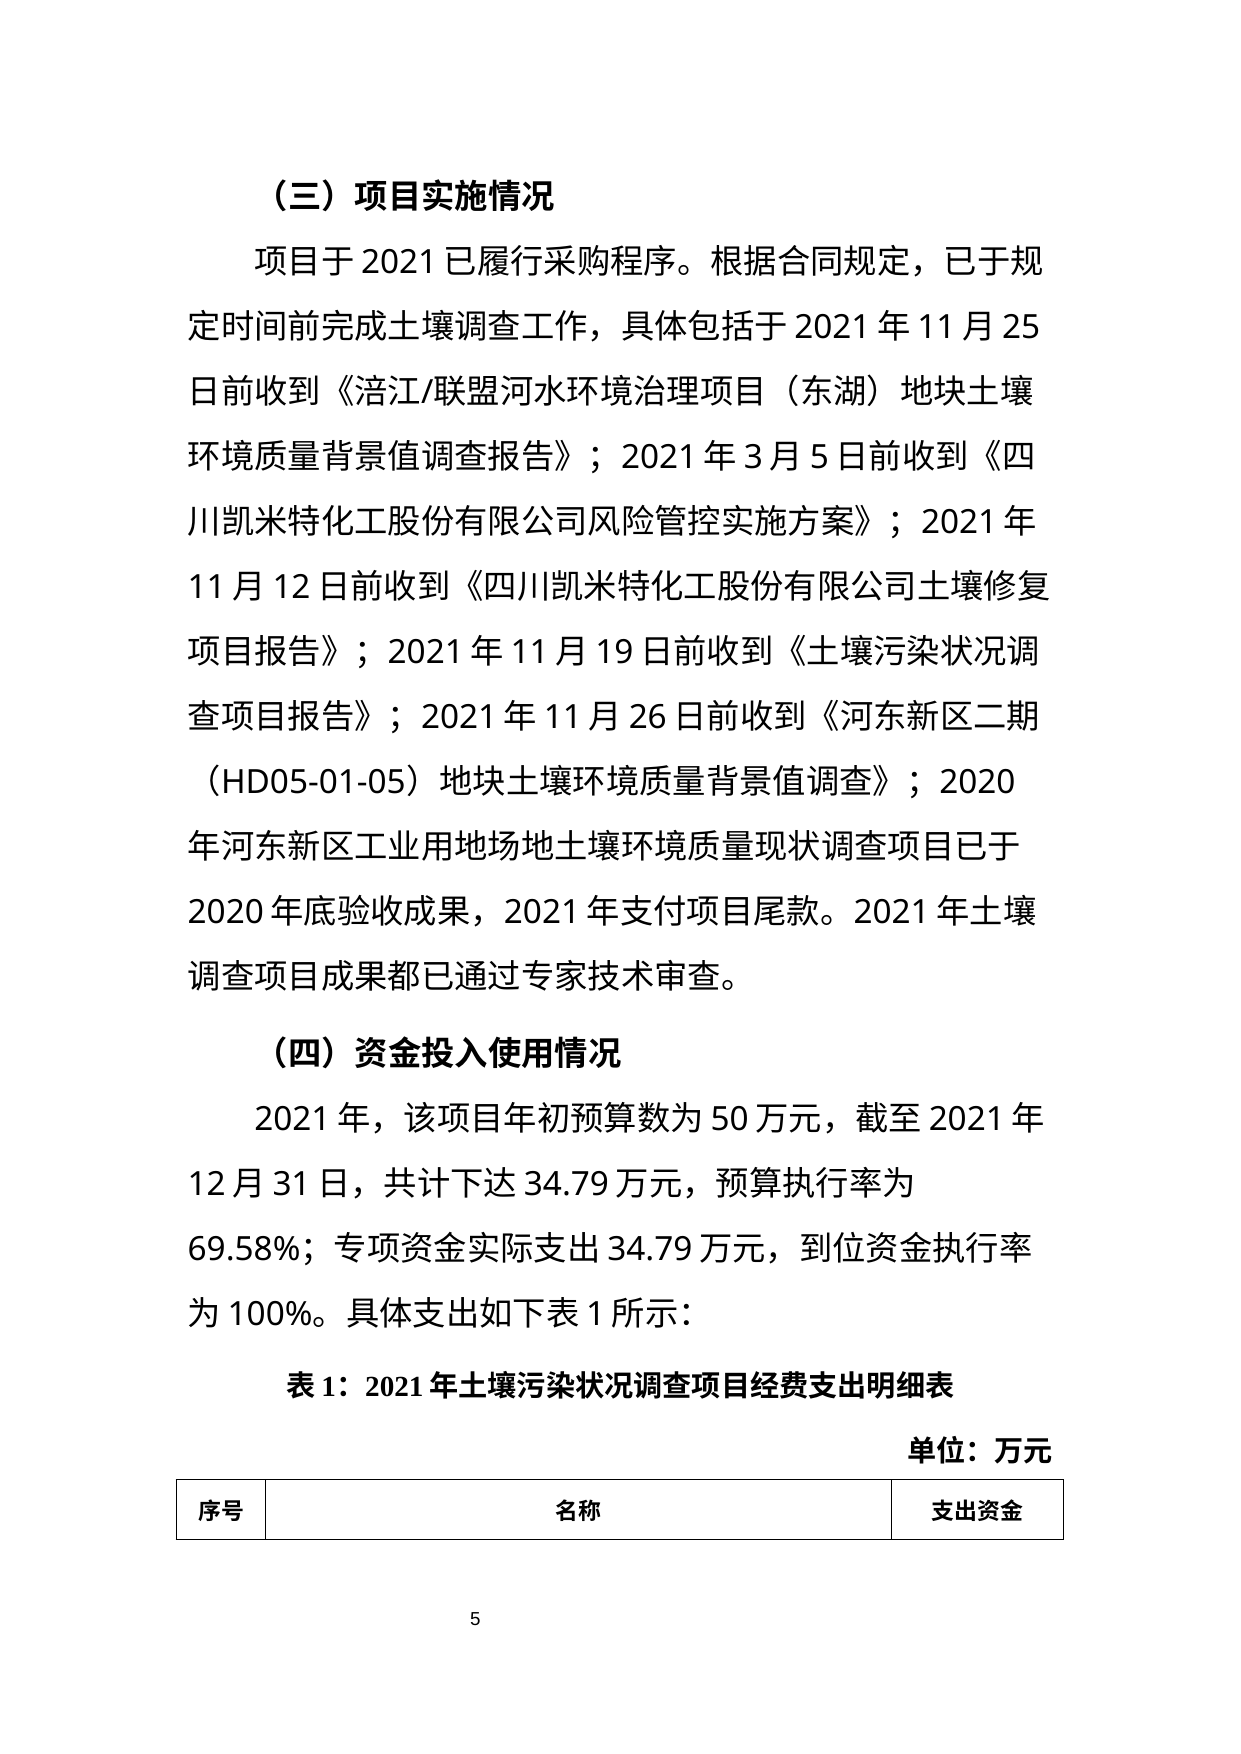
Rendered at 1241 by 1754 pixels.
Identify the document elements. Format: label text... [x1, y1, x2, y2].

table_header 名称 [266, 1480, 891, 1538]
subtitle （三）项目实施情况 [187, 162, 1053, 220]
list 项目于2021已履行采购程序。根据合同规定，已于规定时间前完成土壤调查工作，具体包括于2021年11月25日前收到《涪江/联盟河水环境治理项目（东湖）地块土壤环境质量背景值调查报告》；2021年3月5日前收到《四川凯米特化工股份有限公司风险管控实施方案》；2021年11月12日前收到《四川凯米特化工股份有限公司土壤修复项目报告》；2021年11月19日前收到《土壤污染状况调查项目报告》；2021年11月26日前收到《河东新区二期（HD05-01-05）地块土壤环境质量背景值调查》；2020年河东新区工业用地场地土壤环境质量现状调查项目已于2020年底验收成果，2021年支付项目尾款。2021年土壤调查项目成果都已通过专家技术审查。 [187, 227, 1053, 1007]
text 表1：2021年土壤污染状况调查项目经费支出明细表 [187, 1350, 1053, 1408]
list 2021年，该项目年初预算数为50万元，截至2021年12月31日，共计下达34.79万元，预算执行率为69.58%；专项资金实际支出34.79万元，到位资金执行率为100%。具体支出如下表1所示： [187, 1084, 1053, 1344]
subtitle （四）资金投入使用情况 [187, 1019, 1053, 1077]
text 单位：万元 [187, 1414, 1053, 1473]
table_header 支出资金 [892, 1480, 1063, 1538]
table_header 序号 [177, 1480, 265, 1538]
